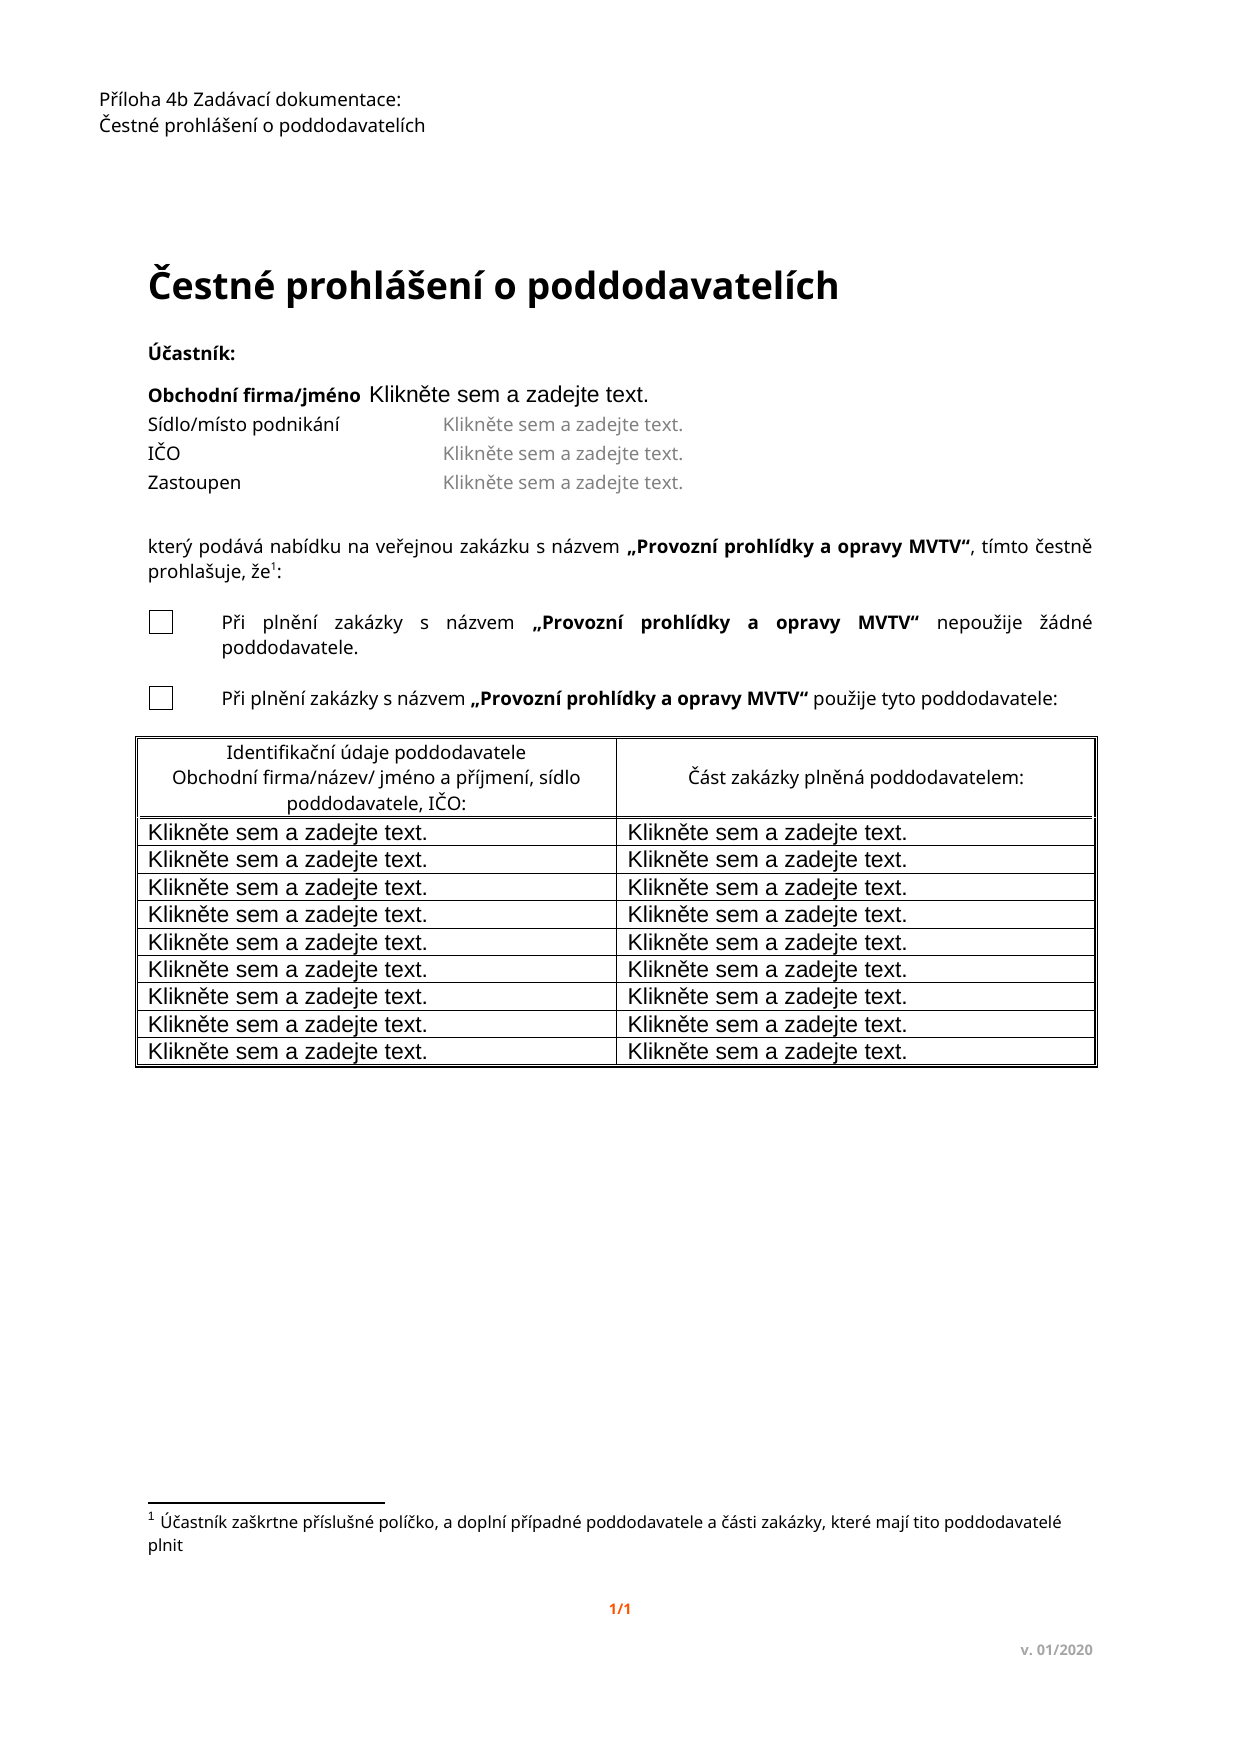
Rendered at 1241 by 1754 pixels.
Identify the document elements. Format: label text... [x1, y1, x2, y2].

text Při plnění zakázky s názvem „Provozní prohlídky a opravy MVTV“ nepoužije žádné poddodavatele. [148, 609, 1093, 660]
table_header Část zakázky plněná poddodavatelem: [617, 739, 1094, 816]
text IČO [148, 437, 1093, 466]
text který podává nabídku na veřejnou zakázku s názvem „Provozní prohlídky a opravy MVTV“, tímto čestně prohlašuje, že: [148, 533, 1093, 584]
text Sídlo/místo podnikání [148, 408, 1093, 437]
text Při plnění zakázky s názvem „Provozní prohlídky a opravy MVTV“ použije tyto poddodavatele: [148, 685, 1093, 711]
table_header Identifikační údaje poddodavatele Obchodní firma/název/ jméno a příjmení, sídlo poddodavatele, IČO: [138, 739, 616, 816]
title Čestné prohlášení o poddodavatelích [148, 259, 1093, 311]
text Obchodní firma/jméno [148, 379, 1093, 408]
text Účastník: [148, 336, 1093, 367]
text Zastoupen [148, 466, 1093, 495]
